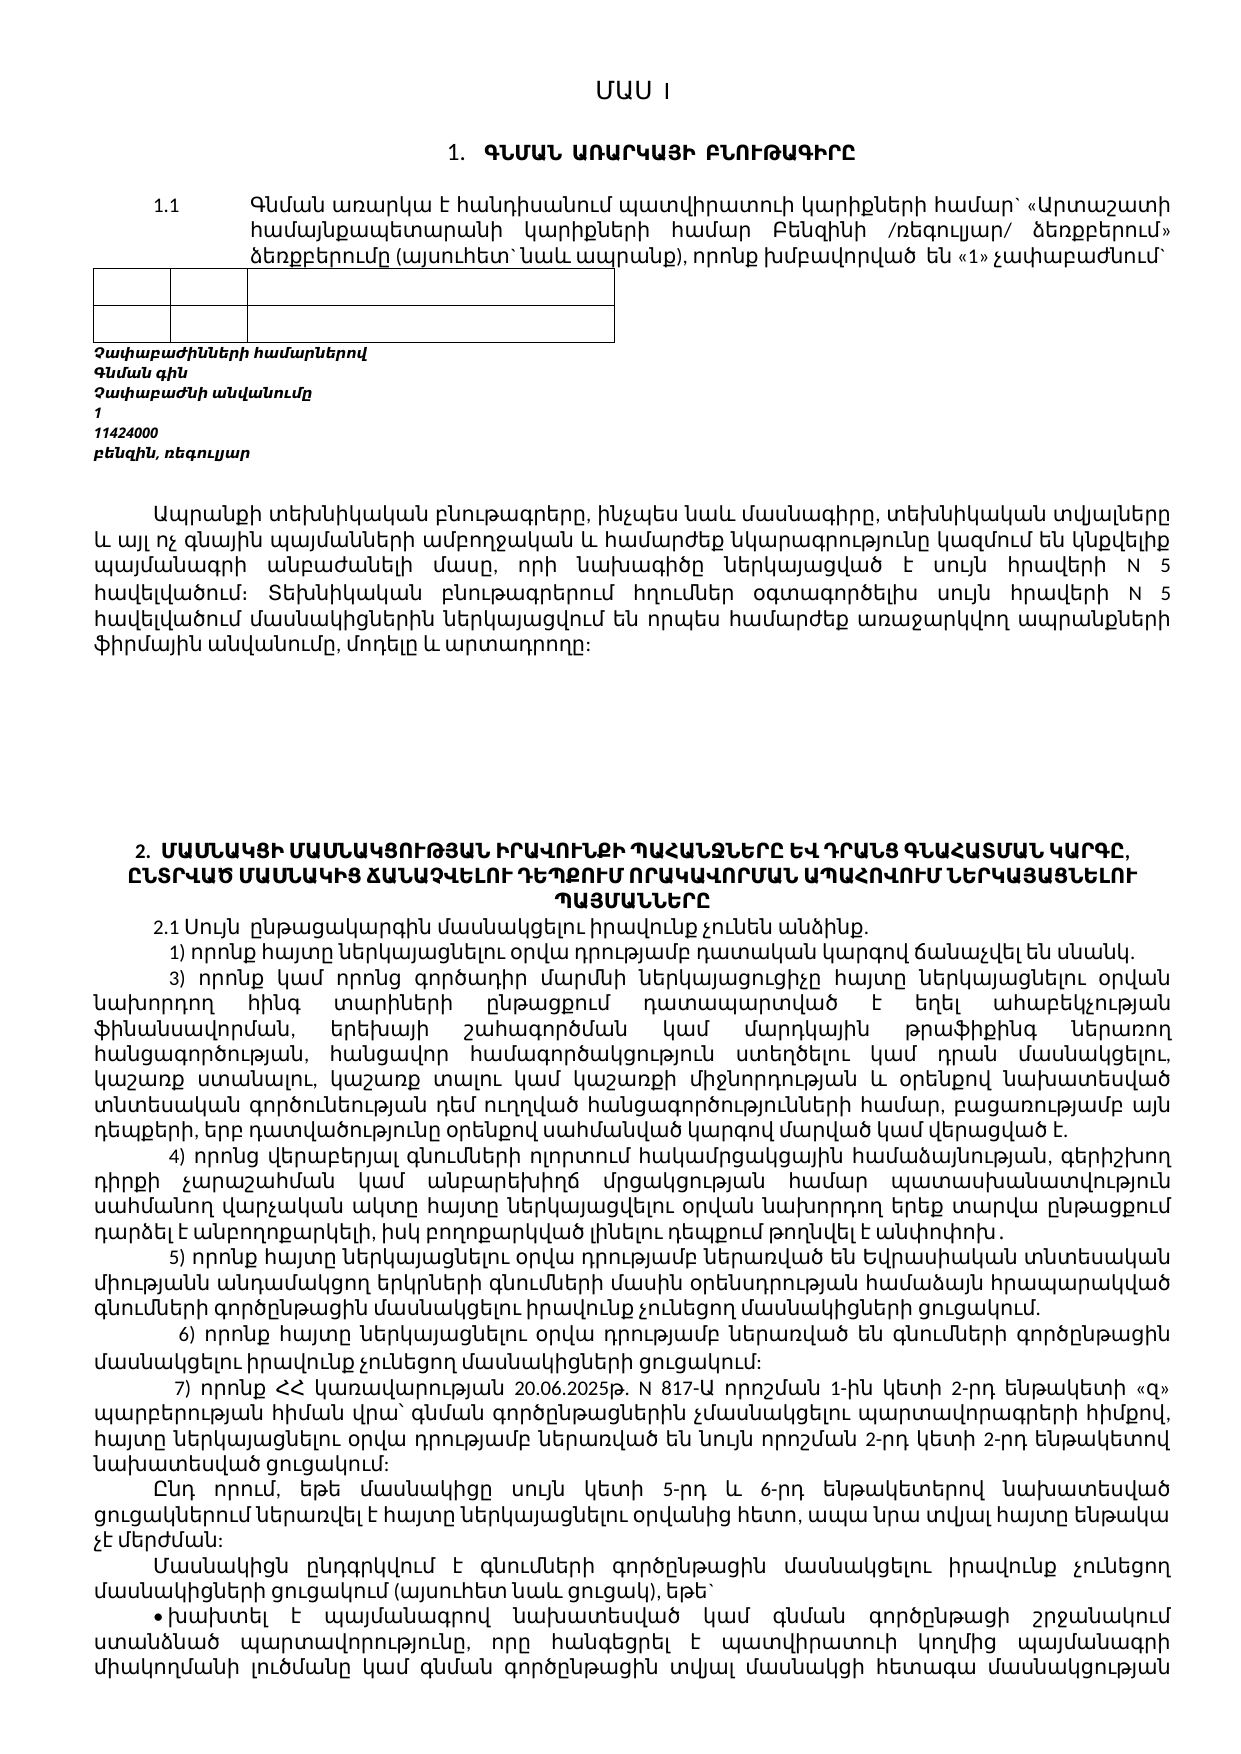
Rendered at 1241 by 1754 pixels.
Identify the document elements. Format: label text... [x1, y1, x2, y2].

text Մասնակիցն ընդգրկվում է գնումների գործընթացին մասնակցելու իրավունք չունեցող մասնակիցների ցուցակում (այսուհետ նաև ցուցակ), եթե` [94, 1553, 1171, 1604]
text 2. ՄԱՍՆԱԿՑԻ ՄԱՍՆԱԿՑՈՒԹՅԱՆ ԻՐԱՎՈՒՆՔԻ ՊԱՀԱՆՋՆԵՐԸ ԵՎ ԴՐԱՆՑ ԳՆԱՀԱՏՄԱՆ ԿԱՐԳԸ, ԸՆՏՐՎԱԾ ՄԱՍՆԱԿԻՑ ՃԱՆԱՉՎԵԼՈՒ ԴԵՊՔՈՒՄ ՈՐԱԿԱՎՈՐՄԱՆ ԱՊԱՀՈՎՈՒՄ ՆԵՐԿԱՅԱՑՆԵԼՈՒ ՊԱՅՄԱՆՆԵՐԸ [94, 838, 1171, 914]
text 3) որոնք կամ որոնց գործադիր մարմնի ներկայացուցիչը հայտը ներկայացնելու օրվան նախորդող հինգ տարիների ընթացքում դատապարտված է եղել ահաբեկչության ֆինանսավորման, երեխայի շահագործման կամ մարդկային թրաֆիքինգ ներառող հանցագործության, հանցավոր համագործակցություն ստեղծելու կամ դրան մասնակցելու, կաշառք ստանալու, կաշառք տալու կամ կաշառքի միջնորդության և օրենքով նախատեսված տնտեսական գործունեության դեմ ուղղված հանցագործությունների համար, բացառությամբ այն դեպքերի, երբ դատվածությունը օրենքով սահմանված կարգով մարված կամ վերացված է. [94, 965, 1171, 1143]
text 1) որոնք հայտը ներկայացնելու օրվա դրությամբ դատական կարգով ճանաչվել են սնանկ. [94, 939, 1171, 965]
text 7) որոնք ՀՀ կառավարության 20.06.2025թ. N 817-Ա որոշման 1-ին կետի 2-րդ ենթակետի «զ» պարբերության հիման վրա՝ գնման գործընթացներին չմասնակցելու պարտավորագրերի հիմքով, հայտը ներկայացնելու օրվա դրությամբ ներառված են նույն որոշման 2-րդ կետի 2-րդ ենթակետով նախատեսված ցուցակում: [94, 1375, 1171, 1477]
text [94, 1604, 1171, 1680]
text Ընդ որում, եթե մասնակիցը սույն կետի 5-րդ և 6-րդ ենթակետերով նախատեսված ցուցակներում ներառվել է հայտը ներկայացնելու օրվանից հետո, ապա նրա տվյալ հայտը ենթակա չէ մերժման: [94, 1477, 1171, 1553]
list ԳՆՄԱՆ ԱՌԱՐԿԱՅԻ ԲՆՈՒԹԱԳԻՐԸ [131, 136, 1171, 167]
text 4) որոնց վերաբերյալ գնումների ոլորտում հակամրցակցային համաձայնության, գերիշխող դիրքի չարաշահման կամ անբարեխիղճ մրցակցության համար պատասխանատվություն սահմանող վարչական ակտը հայտը ներկայացվելու օրվան նախորդող երեք տարվա ընթացքում դարձել է անբողոքարկելի, իսկ բողոքարկված լինելու դեպքում թողնվել է անփոփոխ․ [94, 1143, 1171, 1244]
subtitle Գնման առարկա է հանդիսանում պատվիրատուի կարիքների համար` «Արտաշատի համայնքապետարանի կարիքների համար Բենզինի /ռեգուլյար/ ձեռքբերում» ձեռքբերումը (այսուհետ` նաև ապրանք), որոնք խմբավորված են «1» չափաբաժնում` [153, 192, 1171, 268]
text Ապրանքի տեխնիկական բնութագրերը, ինչպես նաև մասնագիրը, տեխնիկական տվյալները և այլ ոչ գնային պայմանների ամբողջական և համարժեք նկարագրությունը կազմում են կնքվելիք պայմանագրի անբաժանելի մասը, որի նախագիծը ներկայացված է սույն հրավերի N 5 հավելվածում։ Տեխնիկական բնութագրերում հղումներ օգտագործելիս սույն հրավերի N 5 հավելվածում մասնակիցներին ներկայացվում են որպես համարժեք առաջարկվող ապրանքների ֆիրմային անվանումը, մոդելը և արտադրողը: [94, 501, 1171, 657]
text 2.1 Սույն ընթացակարգին մասնակցելու իրավունք չունեն անձինք. [94, 914, 1171, 939]
text ՄԱՍ I [94, 75, 1171, 106]
text 6) որոնք հայտը ներկայացնելու օրվա դրությամբ ներառված են գնումների գործընթացին մասնակցելու իրավունք չունեցող մասնակիցների ցուցակում: [94, 1321, 1171, 1375]
text 5) որոնք հայտը ներկայացնելու օրվա դրությամբ ներառված են Եվրասիական տնտեսական միությանն անդամակցող երկրների գնումների մասին օրենսդրության համաձայն հրապարակված գնումների գործընթացին մասնակցելու իրավունք չունեցող մասնակիցների ցուցակում. [94, 1244, 1171, 1321]
